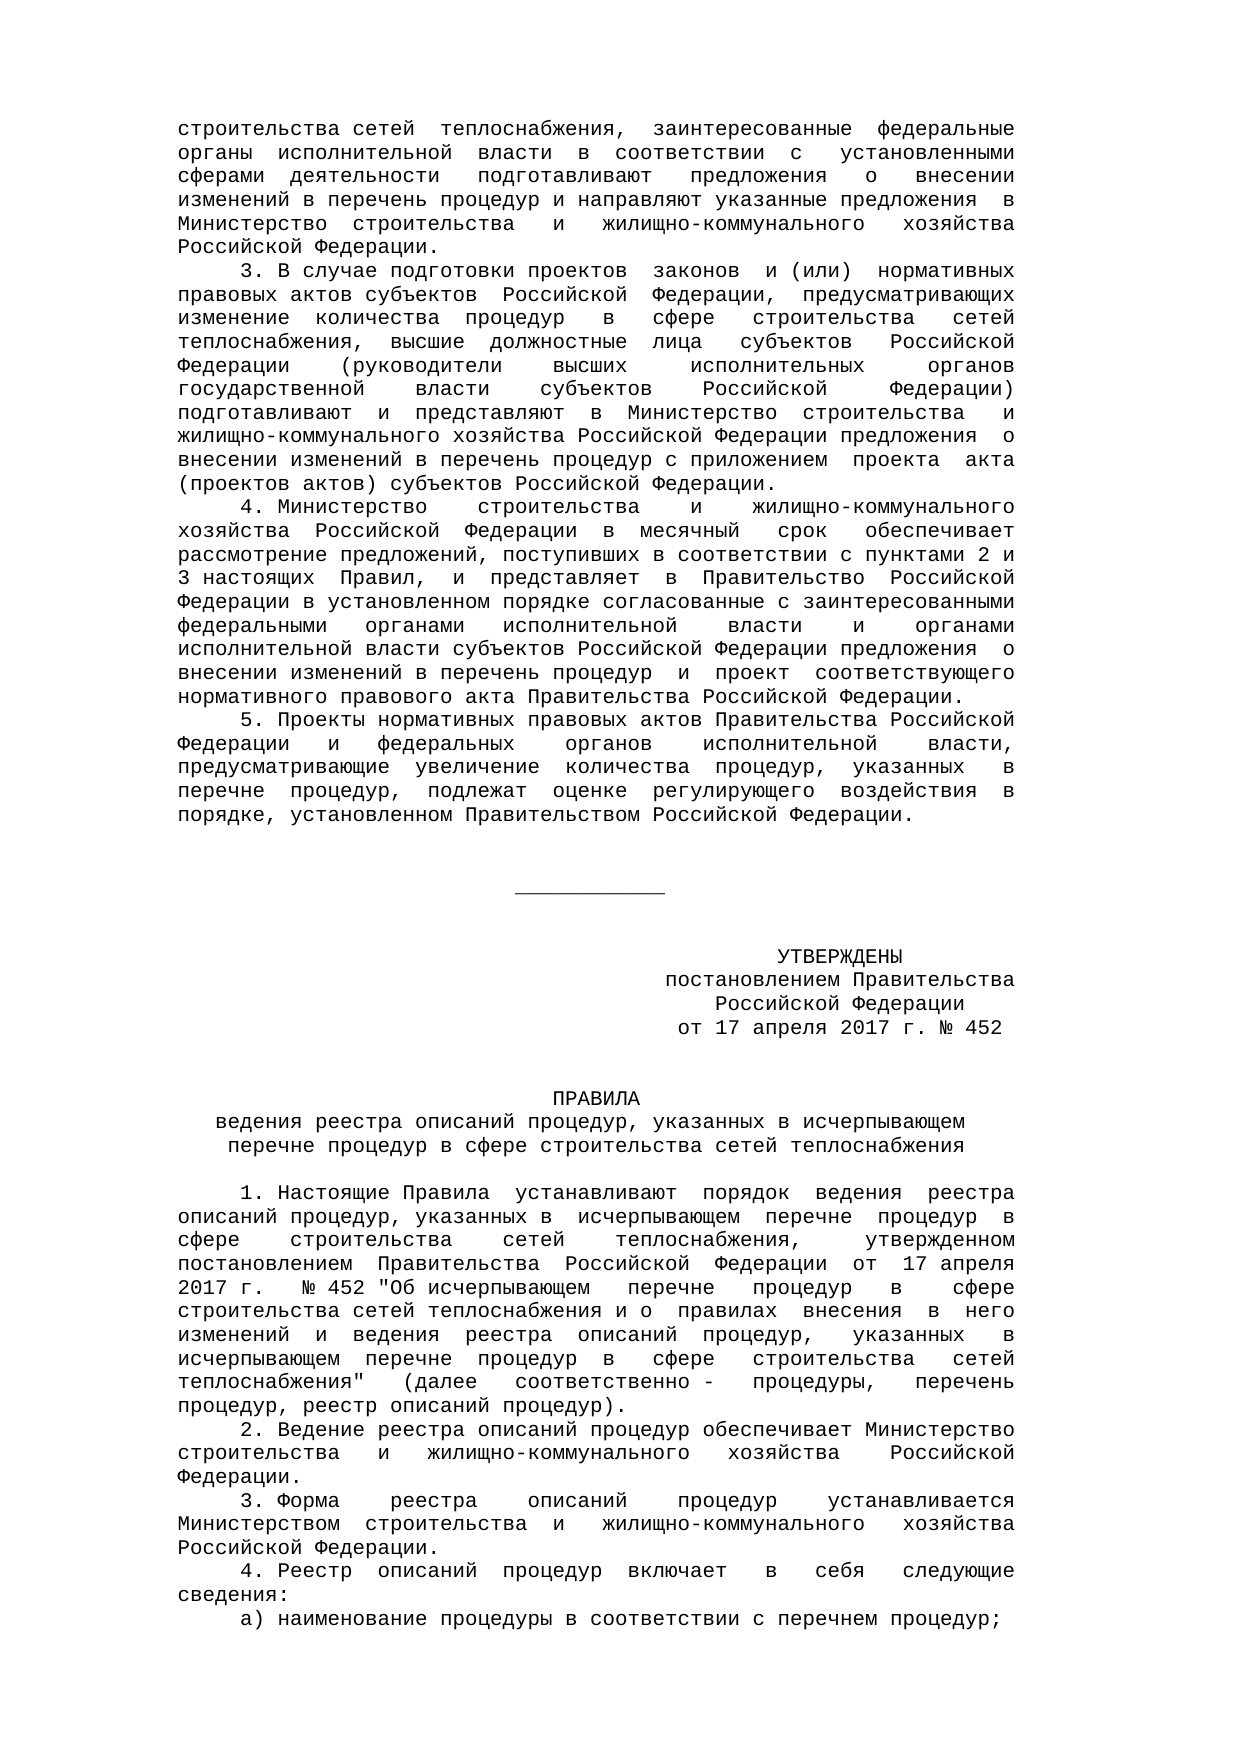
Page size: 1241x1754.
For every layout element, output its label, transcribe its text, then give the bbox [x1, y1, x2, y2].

text Министерством строительства и жилищно-коммунального хозяйства [177, 1513, 1152, 1537]
text хозяйства Российской Федерации в месячный срок обеспечивает [177, 520, 1152, 544]
text изменение количества процедур в сфере строительства сетей [177, 307, 1152, 331]
text постановлением Правительства Российской Федерации от 17 апреля [177, 1253, 1152, 1277]
text теплоснабжения" (далее соответственно - процедуры, перечень [177, 1371, 1152, 1395]
text УТВЕРЖДЕНЫ [177, 946, 1152, 969]
text рассмотрение предложений, поступивших в соответствии с пунктами 2 и [177, 544, 1152, 567]
text 2. Ведение реестра описаний процедур обеспечивает Министерство [177, 1419, 1152, 1442]
text от 17 апреля 2017 г. № 452 [177, 1017, 1152, 1040]
text сферами деятельности подготавливают предложения о внесении [177, 165, 1152, 189]
text федеральными органами исполнительной власти и органами [177, 615, 1152, 638]
text внесении изменений в перечень процедур и проект соответствующего [177, 662, 1152, 686]
text внесении изменений в перечень процедур с приложением проекта акта [177, 449, 1152, 473]
text 4. Министерство строительства и жилищно-коммунального [177, 496, 1152, 520]
text сфере строительства сетей теплоснабжения, утвержденном [177, 1229, 1152, 1253]
text Федерации (руководители высших исполнительных органов [177, 354, 1152, 378]
text описаний процедур, указанных в исчерпывающем перечне процедур в [177, 1206, 1152, 1229]
text процедур, реестр описаний процедур). [177, 1395, 1152, 1419]
text изменений и ведения реестра описаний процедур, указанных в [177, 1324, 1152, 1348]
text строительства сетей теплоснабжения и о правилах внесения в него [177, 1300, 1152, 1324]
text порядке, установленном Правительством Российской Федерации. [177, 804, 1152, 827]
text Российской Федерации [177, 993, 1152, 1017]
text 1. Настоящие Правила устанавливают порядок ведения реестра [177, 1182, 1152, 1206]
text подготавливают и представляют в Министерство строительства и [177, 402, 1152, 426]
text строительства и жилищно-коммунального хозяйства Российской [177, 1442, 1152, 1466]
text Федерации в установленном порядке согласованные с заинтересованными [177, 591, 1152, 615]
text государственной власти субъектов Российской Федерации) [177, 378, 1152, 402]
text Министерство строительства и жилищно-коммунального хозяйства [177, 213, 1152, 236]
text Российской Федерации. [177, 1537, 1152, 1561]
text (проектов актов) субъектов Российской Федерации. [177, 473, 1152, 496]
text а) наименование процедуры в соответствии с перечнем процедур; [177, 1608, 1152, 1631]
text исчерпывающем перечне процедур в сфере строительства сетей [177, 1348, 1152, 1371]
text ____________ [177, 875, 1152, 898]
text ведения реестра описаний процедур, указанных в исчерпывающем [177, 1111, 1152, 1135]
text органы исполнительной власти в соответствии с установленными [177, 142, 1152, 165]
text перечне процедур в сфере строительства сетей теплоснабжения [177, 1135, 1152, 1158]
text предусматривающие увеличение количества процедур, указанных в [177, 757, 1152, 780]
text правовых актов субъектов Российской Федерации, предусматривающих [177, 284, 1152, 307]
text строительства сетей теплоснабжения, заинтересованные федеральные [177, 118, 1152, 142]
text постановлением Правительства [177, 969, 1152, 993]
text 3 настоящих Правил, и представляет в Правительство Российской [177, 567, 1152, 591]
text жилищно-коммунального хозяйства Российской Федерации предложения о [177, 426, 1152, 449]
text 3. Форма реестра описаний процедур устанавливается [177, 1489, 1152, 1513]
text Федерации. [177, 1466, 1152, 1489]
text 5. Проекты нормативных правовых актов Правительства Российской [177, 709, 1152, 733]
text изменений в перечень процедур и направляют указанные предложения в [177, 189, 1152, 213]
text Российской Федерации. [177, 236, 1152, 260]
text 2017 г. № 452 "Об исчерпывающем перечне процедур в сфере [177, 1277, 1152, 1300]
text теплоснабжения, высшие должностные лица субъектов Российской [177, 331, 1152, 354]
text ПРАВИЛА [177, 1088, 1152, 1111]
text 3. В случае подготовки проектов законов и (или) нормативных [177, 260, 1152, 284]
text нормативного правового акта Правительства Российской Федерации. [177, 686, 1152, 709]
text 4. Реестр описаний процедур включает в себя следующие [177, 1561, 1152, 1584]
text перечне процедур, подлежат оценке регулирующего воздействия в [177, 780, 1152, 804]
text сведения: [177, 1584, 1152, 1608]
text Федерации и федеральных органов исполнительной власти, [177, 733, 1152, 757]
text исполнительной власти субъектов Российской Федерации предложения о [177, 638, 1152, 662]
